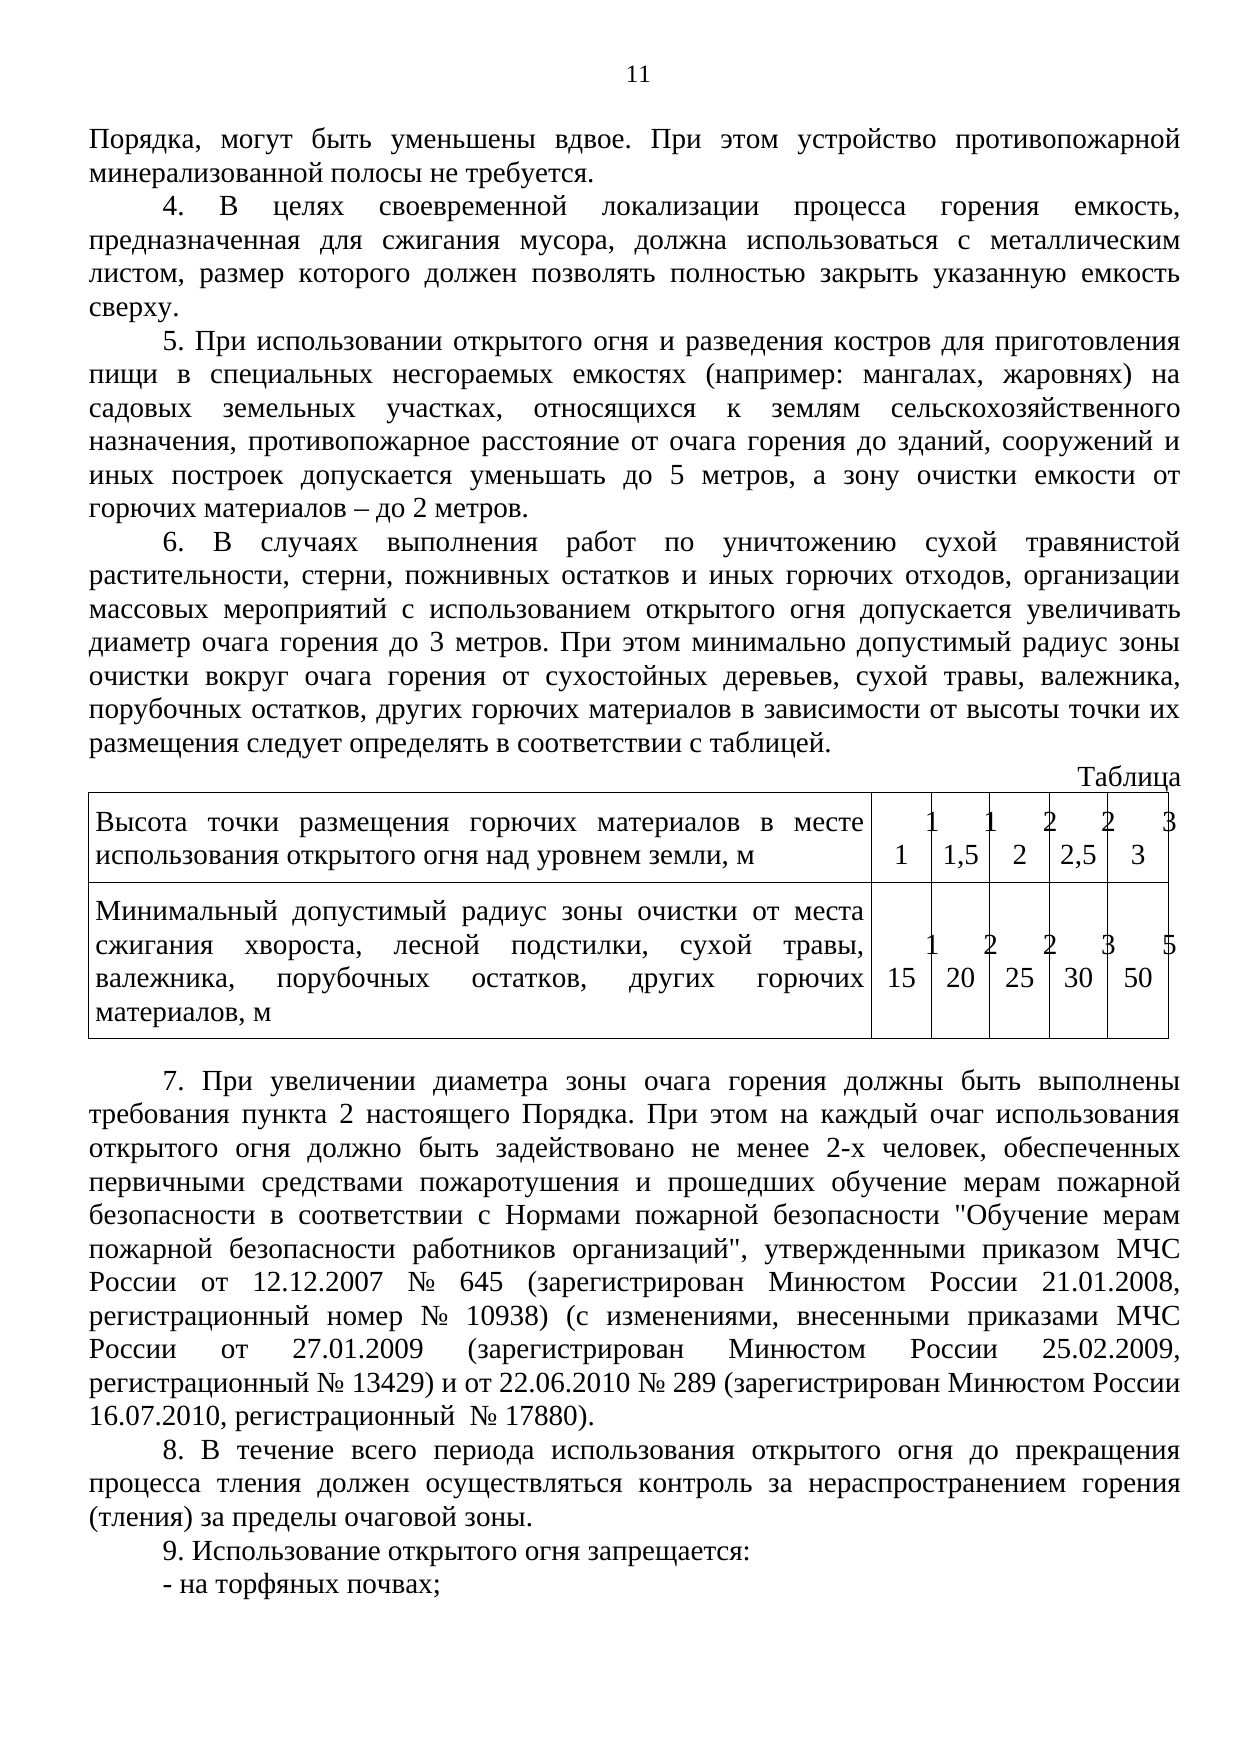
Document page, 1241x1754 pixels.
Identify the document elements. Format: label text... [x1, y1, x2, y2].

table_cell 115 [872, 883, 931, 1038]
text Таблица [89, 759, 1181, 792]
table_cell 330 [1050, 883, 1107, 1038]
table_header 33 [1108, 793, 1168, 882]
table_cell 550 [1108, 883, 1168, 1038]
table_cell 225 [990, 883, 1049, 1038]
text 7. При увеличении диаметра зоны очага горения должны быть выполнены требования пункта 2 настоящего Порядка. При этом на каждый очаг использования открытого огня должно быть задействовано не менее 2-х человек, обеспеченных первичными средствами пожаротушения и прошедших обучение мерам пожарной безопасности в соответствии с Нормами пожарной безопасности "Обучение мерам пожарной безопасности работников организаций", утвержденными приказом МЧС России от 12.12.2007 № 645 (зарегистрирован Минюстом России 21.01.2008, регистрационный номер № 10938) (с изменениями, внесенными приказами МЧС России от 27.01.2009 (зарегистрирован Минюстом России 25.02.2009, регистрационный № 13429) и от 22.06.2010 № 289 (зарегистрирован Минюстом России 16.07.2010, регистрационный № 17880). [89, 1063, 1181, 1432]
table_header 11,5 [932, 793, 989, 882]
table_header 11 [872, 793, 931, 882]
table_cell Минимальный допустимый радиус зоны очистки от места сжигания хвороста, лесной подстилки, сухой травы, валежника, порубочных остатков, других горючих материалов, м [89, 883, 871, 1038]
table_header Высота точки размещения горючих материалов в месте использования открытого огня над уровнем земли, м [89, 793, 871, 882]
text 5. При использовании открытого огня и разведения костров для приготовления пищи в специальных несгораемых емкостях (например: мангалах, жаровнях) на садовых земельных участках, относящихся к землям сельскохозяйственного назначения, противопожарное расстояние от очага горения до зданий, сооружений и иных построек допускается уменьшать до 5 метров, а зону очистки емкости от горючих материалов – до 2 метров. [89, 323, 1181, 524]
text 4. В целях своевременной локализации процесса горения емкость, предназначенная для сжигания мусора, должна использоваться с металлическим листом, размер которого должен позволять полностью закрыть указанную емкость сверху. [89, 188, 1181, 323]
table_cell 220 [932, 883, 989, 1038]
table_header 22 [990, 793, 1049, 882]
text - на торфяных почвах; [89, 1566, 1181, 1600]
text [89, 121, 1181, 188]
text 8. В течение всего периода использования открытого огня до прекращения процесса тления должен осуществляться контроль за нераспространением горения (тления) за пределы очаговой зоны. [89, 1432, 1181, 1533]
text 9. Использование открытого огня запрещается: [89, 1533, 1181, 1566]
table_header 22,5 [1050, 793, 1107, 882]
text 6. В случаях выполнения работ по уничтожению сухой травянистой растительности, стерни, пожнивных остатков и иных горючих отходов, организации массовых мероприятий с использованием открытого огня допускается увеличивать диаметр очага горения до 3 метров. При этом минимально допустимый радиус зоны очистки вокруг очага горения от сухостойных деревьев, сухой травы, валежника, порубочных остатков, других горючих материалов в зависимости от высоты точки их размещения следует определять в соответствии с таблицей. [89, 524, 1181, 759]
